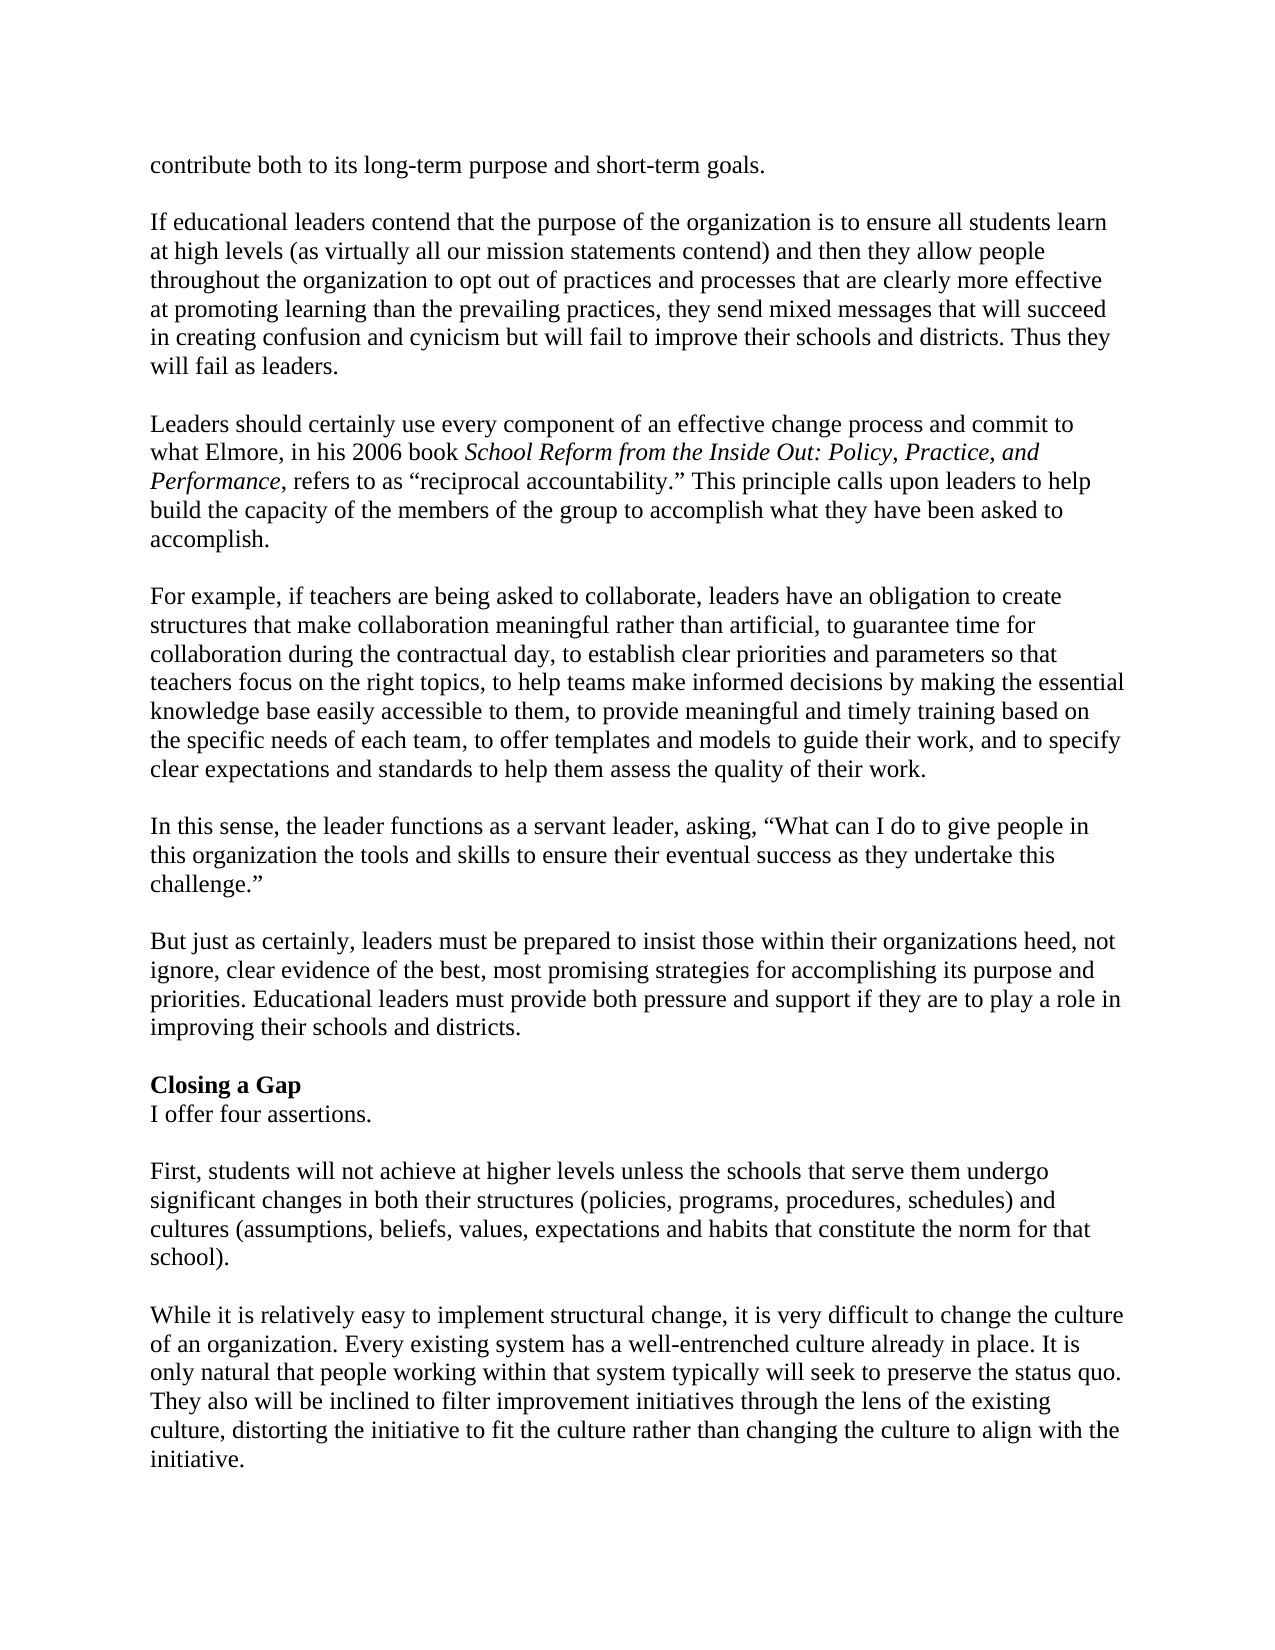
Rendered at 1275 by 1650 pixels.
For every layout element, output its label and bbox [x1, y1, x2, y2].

text [150, 150, 1125, 1472]
